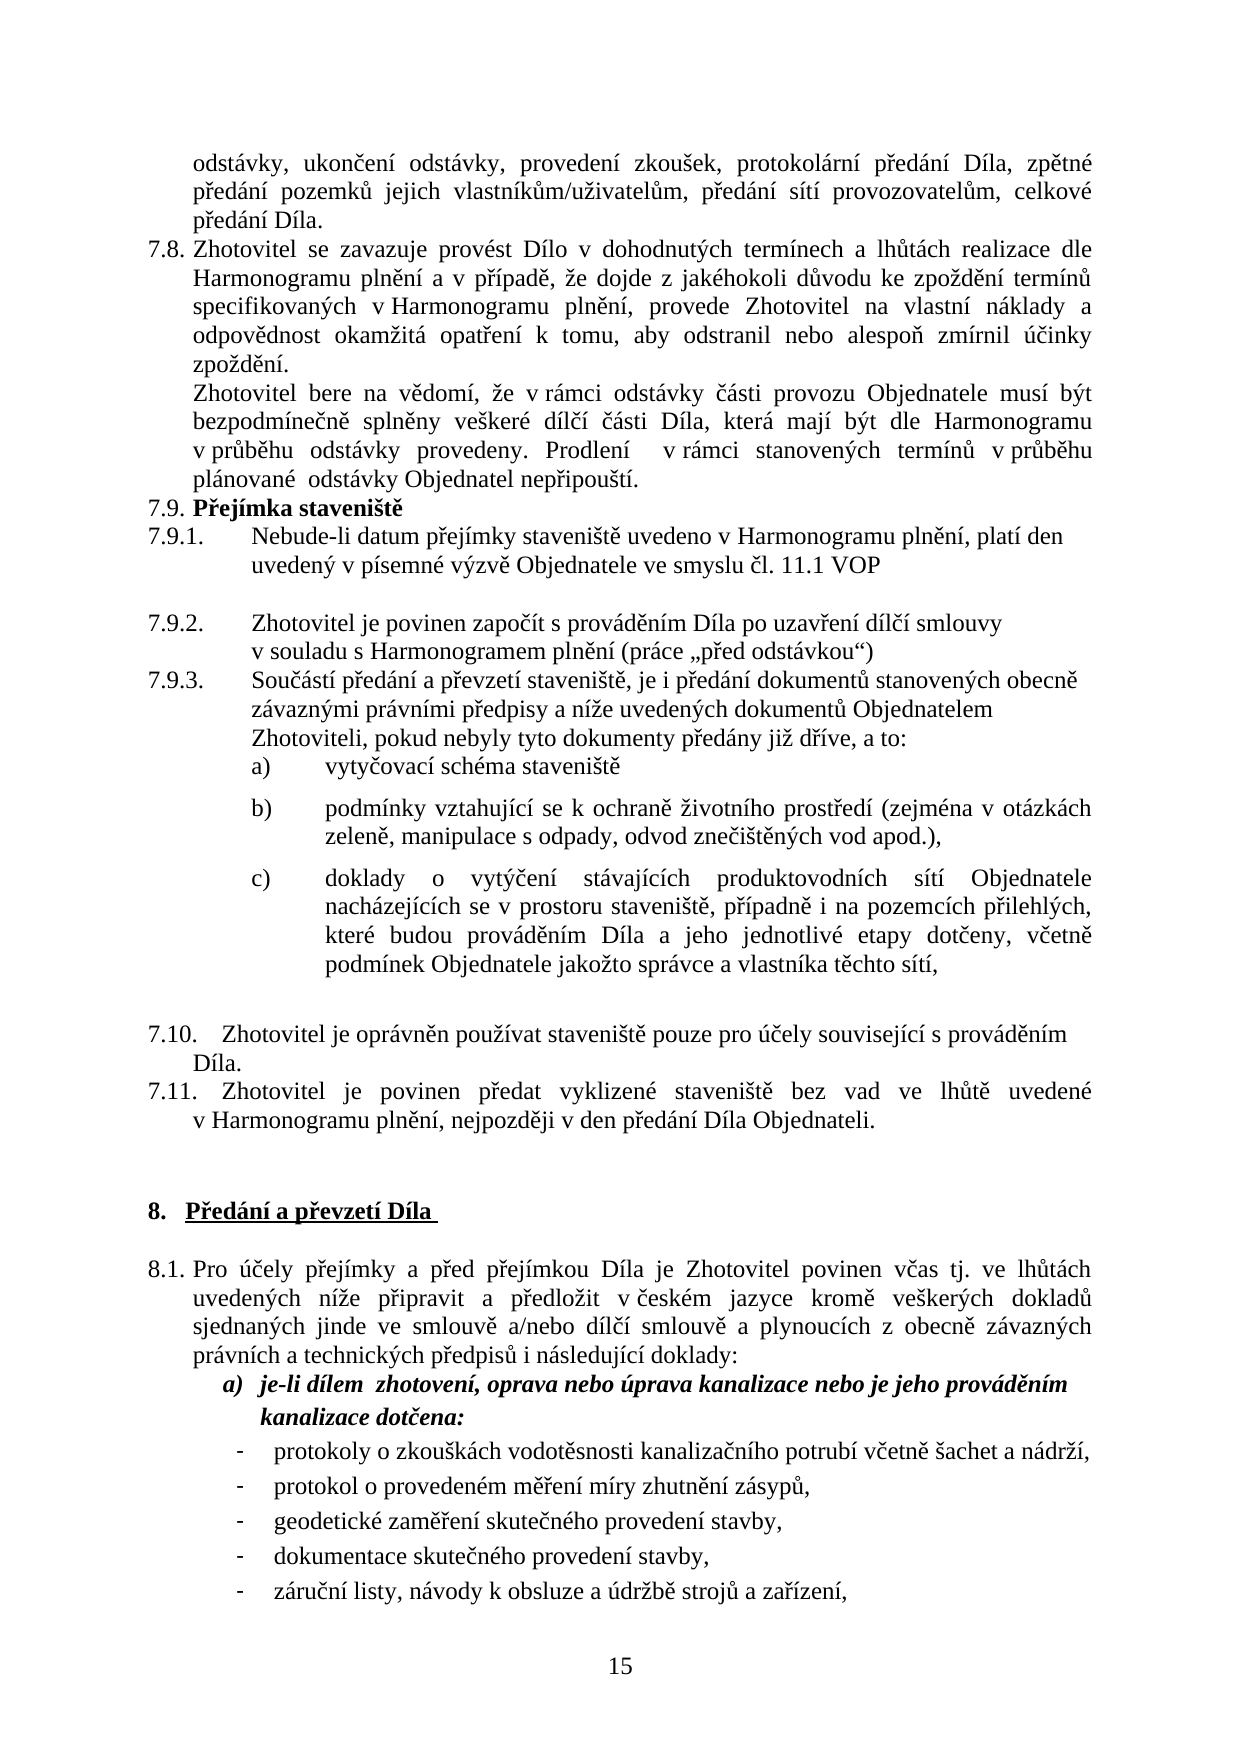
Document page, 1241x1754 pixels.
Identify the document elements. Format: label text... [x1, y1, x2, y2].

list vytyčovací schéma staveniště [251, 751, 1093, 780]
list geodetické zaměření skutečného provedení stavby, [236, 1505, 1093, 1535]
list Zhotovitel je povinen předat vyklizené staveniště bez vad ve lhůtě uvedené v Harmonogramu plnění, nejpozději v den předání Díla Objednateli. [148, 1076, 1093, 1134]
list Součástí předání a převzetí staveniště, je i předání dokumentů stanovených obecně závaznými právními předpisy a níže uvedených dokumentů Objednatelem Zhotoviteli, pokud nebyly tyto dokumenty předány již dříve, a to: [148, 665, 1093, 751]
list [148, 148, 1093, 234]
list protokoly o zkouškách vodotěsnosti kanalizačního potrubí včetně šachet a nádrží, [236, 1435, 1093, 1465]
list protokol o provedeném měření míry zhutnění zásypů, [236, 1470, 1093, 1500]
list doklady o vytýčení stávajících produktovodních sítí Objednatele nacházejících se v prostoru staveniště, případně i na pozemcích přilehlých, které budou prováděním Díla a jeho jednotlivé etapy dotčeny, včetně podmínek Objednatele jakožto správce a vlastníka těchto sítí, [251, 863, 1093, 978]
list Zhotovitel je oprávněn používat staveniště pouze pro účely související s prováděním Díla. [148, 1019, 1093, 1076]
list záruční listy, návody k obsluze a údržbě strojů a zařízení, [236, 1575, 1093, 1605]
list Pro účely přejímky a před přejímkou Díla je Zhotovitel povinen včas tj. ve lhůtách uvedených níže připravit a předložit v českém jazyce kromě veškerých dokladů sjednaných jinde ve smlouvě a/nebo dílčí smlouvě a plynoucích z obecně závazných právních a technických předpisů i následující doklady: [148, 1254, 1093, 1369]
list Přejímka staveniště [148, 493, 1093, 521]
list Zhotovitel je povinen započít s prováděním Díla po uzavření dílčí smlouvy v souladu s Harmonogramem plnění (práce „před odstávkou“) [148, 608, 1093, 665]
list dokumentace skutečného provedení stavby, [236, 1540, 1093, 1570]
list Nebude-li datum přejímky staveniště uvedeno v Harmonogramu plnění, platí den uvedený v písemné výzvě Objednatele ve smyslu čl. 11.1 VOP [148, 521, 1093, 579]
list Předání a převzetí Díla [148, 1196, 1093, 1225]
list je-li dílem zhotovení, oprava nebo úprava kanalizace nebo je jeho prováděním kanalizace dotčena: [223, 1369, 1093, 1431]
list Zhotovitel se zavazuje provést Dílo v dohodnutých termínech a lhůtách realizace dle Harmonogramu plnění a v případě, že dojde z jakéhokoli důvodu ke zpoždění termínů specifikovaných v Harmonogramu plnění, provede Zhotovitel na vlastní náklady a odpovědnost okamžitá opatření k tomu, aby odstranil nebo alespoň zmírnil účinky zpoždění. [148, 234, 1093, 378]
list Zhotovitel bere na vědomí, že v rámci odstávky části provozu Objednatele musí být bezpodmínečně splněny veškeré dílčí části Díla, která mají být dle Harmonogramu v průběhu odstávky provedeny. Prodlení v rámci stanovených termínů v průběhu plánované odstávky Objednatel nepřipouští. [193, 378, 1093, 493]
list podmínky vztahující se k ochraně životního prostředí (zejména v otázkách zeleně, manipulace s odpady, odvod znečištěných vod apod.), [251, 793, 1093, 850]
